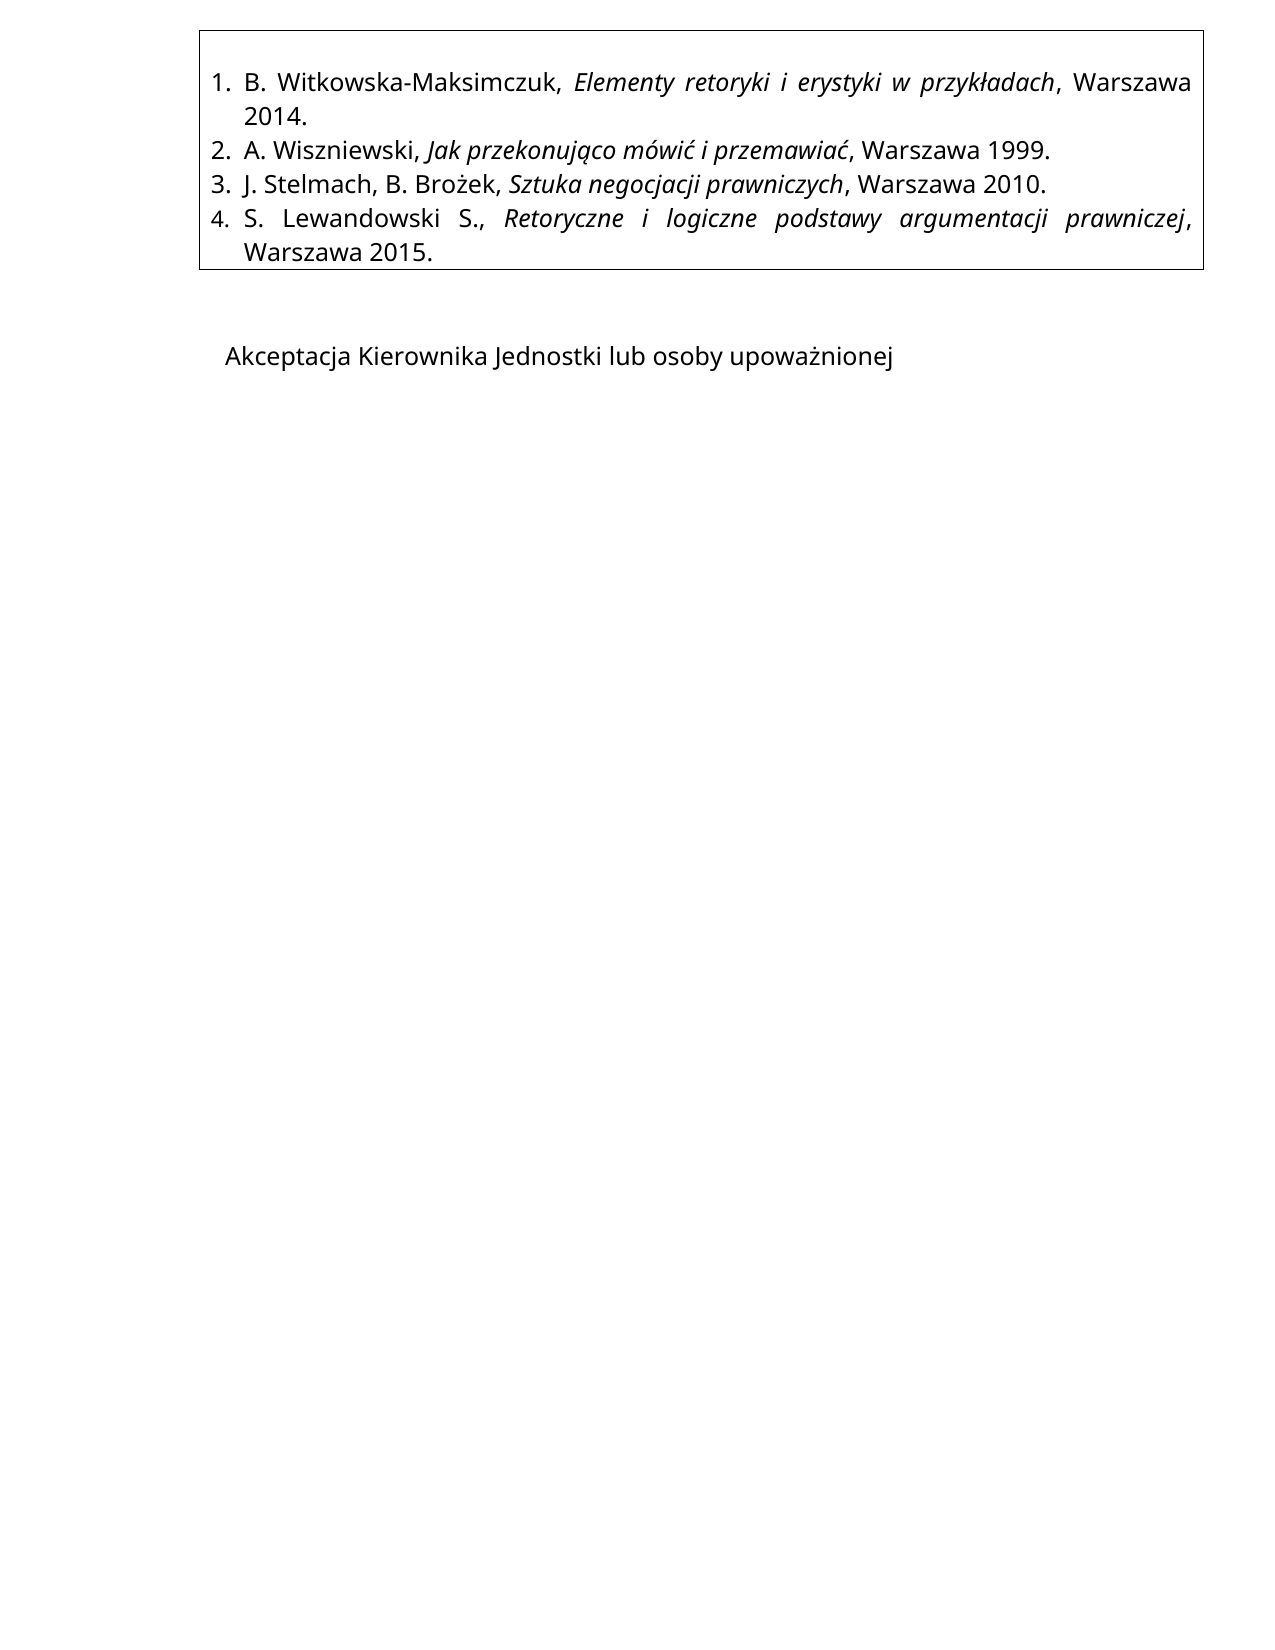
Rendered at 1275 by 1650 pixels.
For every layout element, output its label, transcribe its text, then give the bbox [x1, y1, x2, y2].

text Akceptacja Kierownika Jednostki lub osoby upoważnionej [225, 338, 1211, 372]
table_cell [200, 31, 1203, 269]
